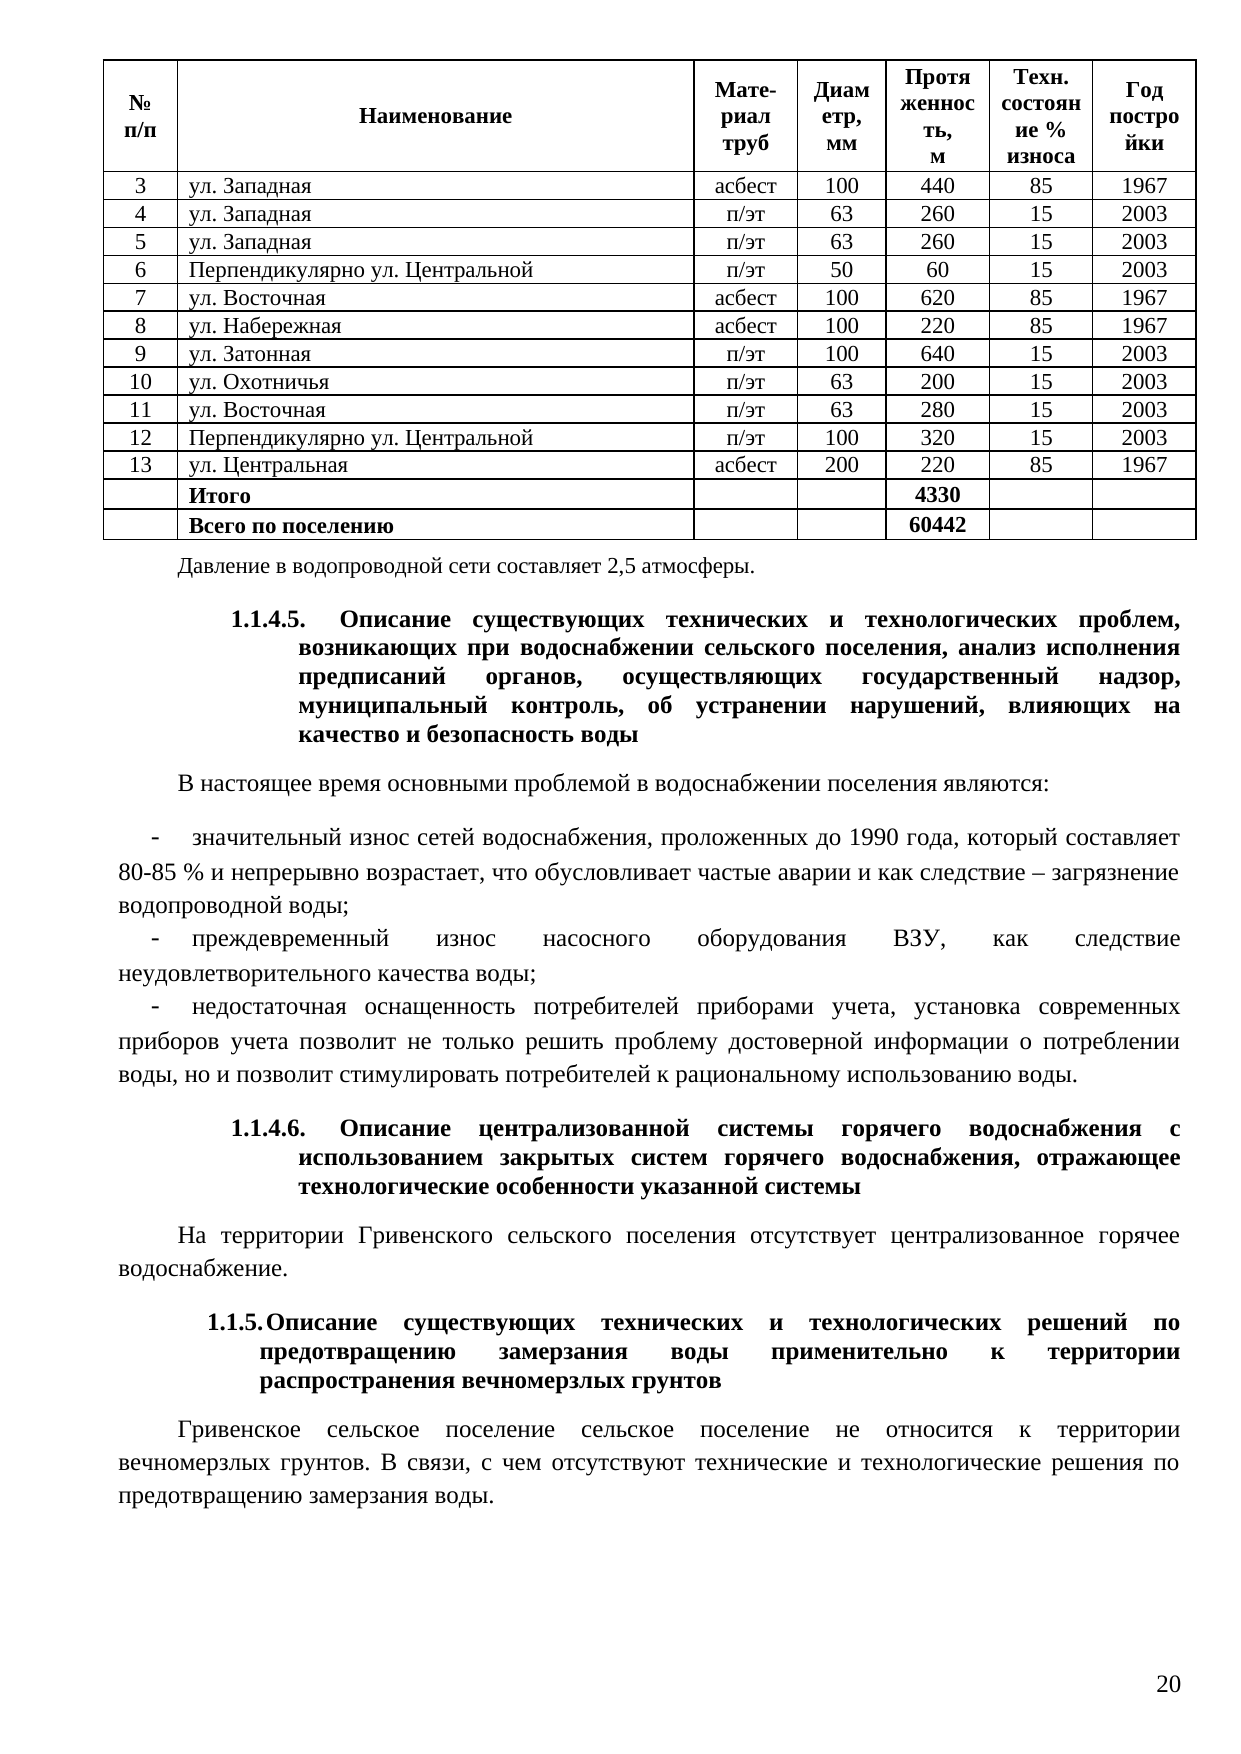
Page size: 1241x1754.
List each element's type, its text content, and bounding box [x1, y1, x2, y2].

table_cell Итого [178, 480, 693, 508]
table_cell 260 [887, 200, 989, 227]
table_cell [104, 480, 177, 508]
table_cell 12 [104, 424, 177, 450]
text В настоящее время основными проблемой в водоснабжении поселения являются: [118, 768, 1181, 797]
table_cell ул. Центральная [178, 452, 693, 478]
table_header Диаметр, мм [798, 61, 885, 171]
table_header Год постройки [1093, 61, 1195, 171]
table_cell 260 [887, 228, 989, 254]
table_cell [695, 480, 797, 508]
table_cell 85 [990, 172, 1092, 199]
table_cell 63 [798, 228, 885, 254]
table_cell 63 [798, 396, 885, 422]
table_cell 2003 [1093, 340, 1195, 366]
table_cell 200 [798, 452, 885, 478]
table_cell п/эт [695, 368, 797, 394]
table_cell 13 [104, 452, 177, 478]
table_cell п/эт [695, 256, 797, 282]
table_cell 15 [990, 256, 1092, 282]
text Давление в водопроводной сети составляет 2,5 атмосферы. [118, 553, 1181, 579]
table_cell 15 [990, 424, 1092, 450]
table_cell п/эт [695, 228, 797, 254]
table_header Мате-риал труб [695, 61, 797, 171]
table_cell 4330 [887, 480, 989, 508]
table_cell п/эт [695, 424, 797, 450]
table_cell 15 [990, 396, 1092, 422]
table_cell 85 [990, 312, 1092, 338]
table_cell 8 [104, 312, 177, 338]
table_cell 2003 [1093, 424, 1195, 450]
table_cell 85 [990, 284, 1092, 310]
table_cell 9 [104, 340, 177, 366]
subtitle Описание существующих технических и технологических решений по предотвращению замерзания воды применительно к территории распространения вечномерзлых грунтов [207, 1307, 1181, 1393]
table_cell ул. Восточная [178, 284, 693, 310]
table_cell п/эт [695, 200, 797, 227]
table_cell [990, 510, 1092, 538]
table_cell 440 [887, 172, 989, 199]
list преждевременный износ насосного оборудования ВЗУ, как следствие неудовлетворительного качества воды; [118, 923, 1181, 987]
table_cell 200 [887, 368, 989, 394]
table_cell 85 [990, 452, 1092, 478]
table_cell 220 [887, 452, 989, 478]
table_header Протяженность, м [887, 61, 989, 171]
table_cell 640 [887, 340, 989, 366]
table_cell [1093, 480, 1195, 508]
table_cell ул. Затонная [178, 340, 693, 366]
table_cell 1967 [1093, 452, 1195, 478]
table_cell 15 [990, 200, 1092, 227]
table_cell 4 [104, 200, 177, 227]
list недостаточная оснащенность потребителей приборами учета, установка современных приборов учета позволит не только решить проблему достоверной информации о потреблении воды, но и позволит стимулировать потребителей к рациональному использованию воды. [118, 991, 1181, 1088]
table_cell 1967 [1093, 312, 1195, 338]
table_cell 2003 [1093, 228, 1195, 254]
table_cell ул. Восточная [178, 396, 693, 422]
table_cell 60 [887, 256, 989, 282]
table_cell ул. Набережная [178, 312, 693, 338]
table_cell [104, 510, 177, 538]
table_cell Всего по поселению [178, 510, 693, 538]
table_cell ул. Западная [178, 228, 693, 254]
table_cell 100 [798, 340, 885, 366]
table_cell 5 [104, 228, 177, 254]
table_cell 320 [887, 424, 989, 450]
table_cell 2003 [1093, 200, 1195, 227]
table_cell [1093, 510, 1195, 538]
table_cell 100 [798, 284, 885, 310]
subtitle Описание существующих технических и технологических проблем, возникающих при водоснабжении сельского поселения, анализ исполнения предписаний органов, осуществляющих государственный надзор, муниципальный контроль, об устранении нарушений, влияющих на качество и безопасность воды [231, 604, 1181, 747]
table_cell 11 [104, 396, 177, 422]
table_cell 1967 [1093, 284, 1195, 310]
table_cell 10 [104, 368, 177, 394]
table_cell ул. Западная [178, 172, 693, 199]
table_cell 100 [798, 424, 885, 450]
table_cell Перпендикулярно ул. Центральной [178, 256, 693, 282]
table_cell 2003 [1093, 256, 1195, 282]
table_cell асбест [695, 172, 797, 199]
table_cell 280 [887, 396, 989, 422]
table_cell 15 [990, 340, 1092, 366]
table_cell п/эт [695, 340, 797, 366]
table_cell асбест [695, 312, 797, 338]
subtitle Описание централизованной системы горячего водоснабжения с использованием закрытых систем горячего водоснабжения, отражающее технологические особенности указанной системы [231, 1113, 1181, 1199]
table_cell п/эт [695, 396, 797, 422]
table_cell 15 [990, 368, 1092, 394]
table_header № п/п [104, 61, 177, 171]
text Гривенское сельское поселение сельское поселение не относится к территории вечномерзлых грунтов. В связи, с чем отсутствуют технические и технологические решения по предотвращению замерзания воды. [118, 1414, 1181, 1509]
table_header Наименование [178, 61, 693, 171]
table_cell 63 [798, 200, 885, 227]
table_cell [695, 510, 797, 538]
table_cell ул. Западная [178, 200, 693, 227]
table_cell 60442 [887, 510, 989, 538]
table_cell ул. Охотничья [178, 368, 693, 394]
table_cell 15 [990, 228, 1092, 254]
list значительный износ сетей водоснабжения, проложенных до 1990 года, который составляет 80-85 % и непрерывно возрастает, что обусловливает частые аварии и как следствие – загрязнение водопроводной воды; [118, 822, 1181, 919]
table_cell асбест [695, 284, 797, 310]
table_cell асбест [695, 452, 797, 478]
table_cell 50 [798, 256, 885, 282]
table_cell 100 [798, 312, 885, 338]
table_cell 3 [104, 172, 177, 199]
table_cell 1967 [1093, 172, 1195, 199]
table_cell 6 [104, 256, 177, 282]
table_cell 100 [798, 172, 885, 199]
table_header Техн. состояние % износа [990, 61, 1092, 171]
table_cell [990, 480, 1092, 508]
text На территории Гривенского сельского поселения отсутствует централизованное горячее водоснабжение. [118, 1220, 1181, 1282]
table_cell 620 [887, 284, 989, 310]
table_cell [798, 480, 885, 508]
table_cell 7 [104, 284, 177, 310]
table_cell 63 [798, 368, 885, 394]
table_cell Перпендикулярно ул. Центральной [178, 424, 693, 450]
table_cell 2003 [1093, 368, 1195, 394]
table_cell [798, 510, 885, 538]
table_cell 2003 [1093, 396, 1195, 422]
table_cell 220 [887, 312, 989, 338]
